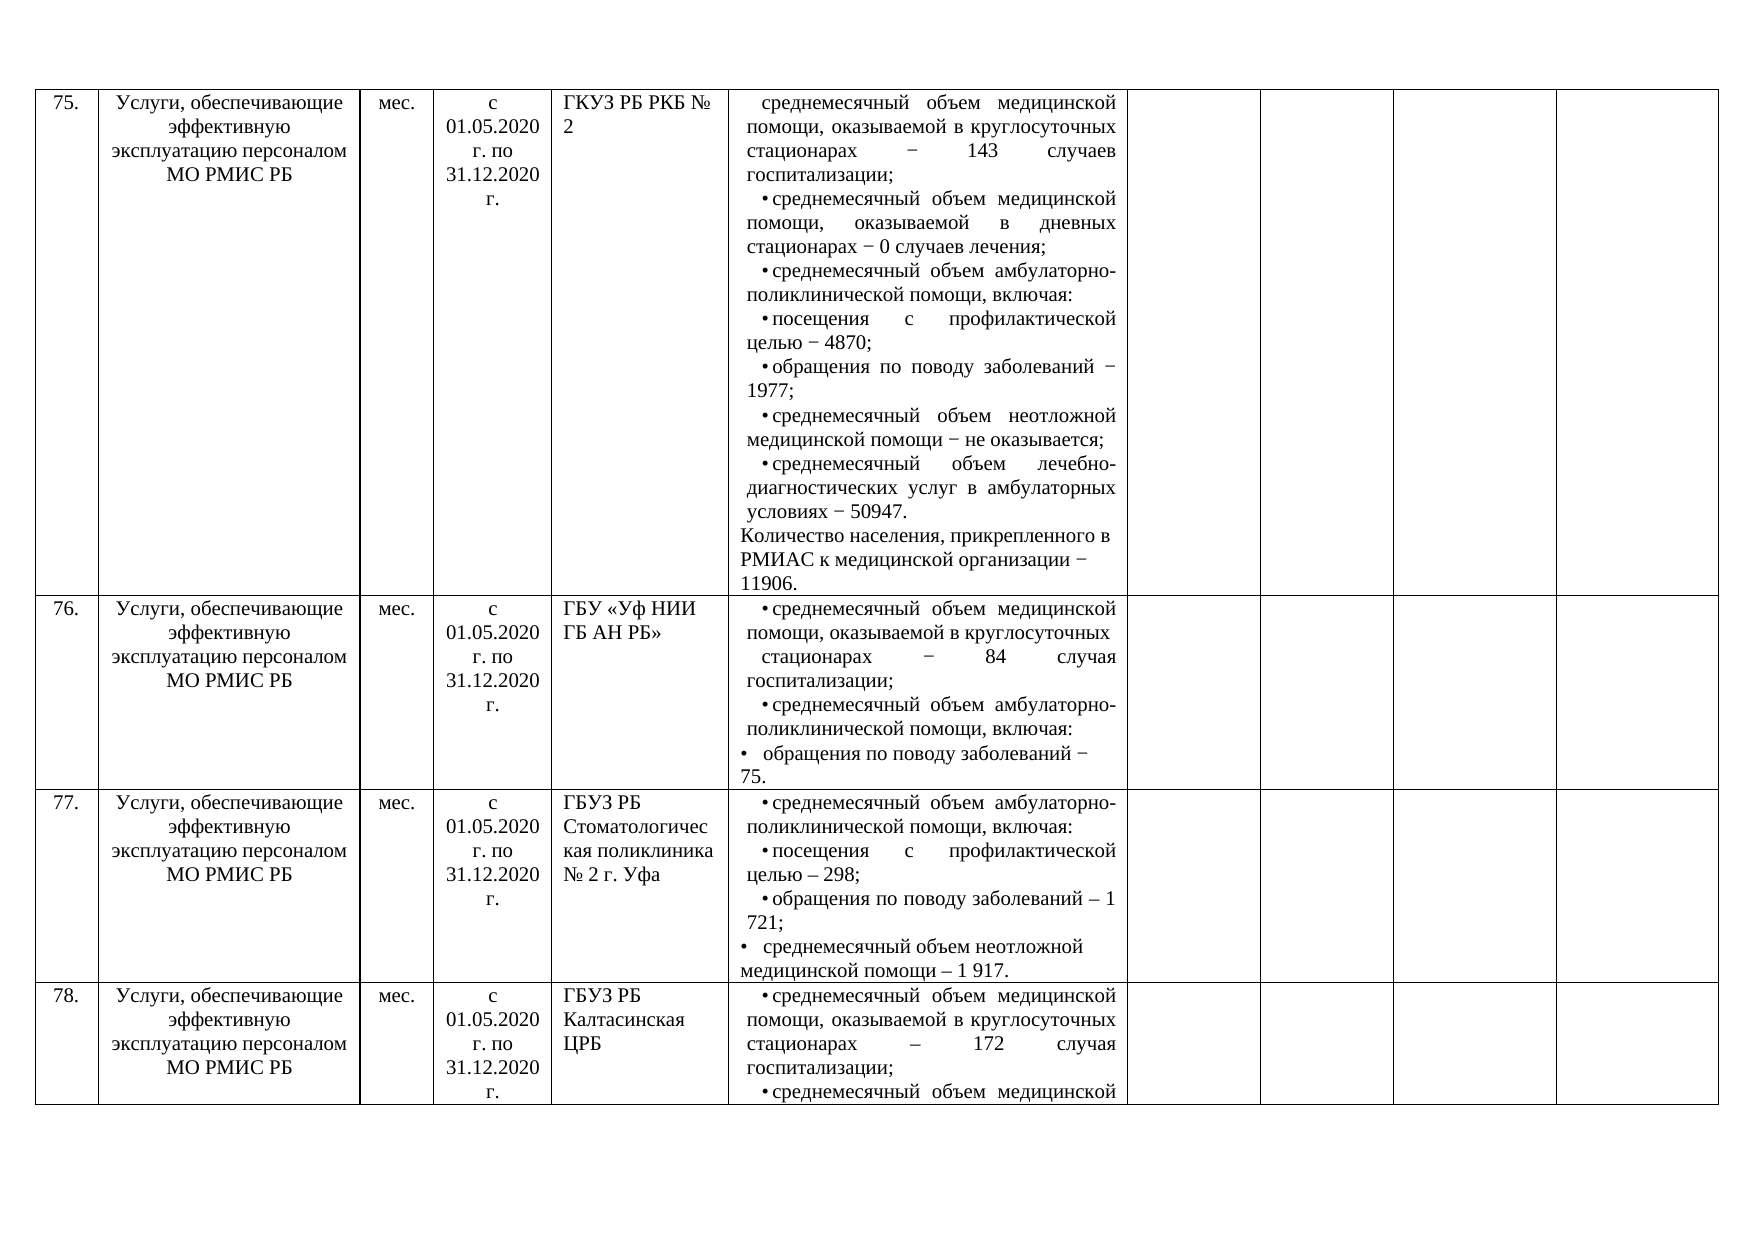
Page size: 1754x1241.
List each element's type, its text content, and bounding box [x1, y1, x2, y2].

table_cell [99, 983, 359, 1103]
table_cell Услуги, обеспечивающие эффективную эксплуатацию персоналом МО РМИС РБ [99, 596, 359, 788]
table_cell с 01.05.2020 г. по 31.12.2020 г. [434, 596, 551, 788]
table_cell [36, 790, 98, 982]
table_cell ГБУЗ РБ Стоматологическая поликлиника № 2 г. Уфа [552, 790, 728, 982]
table_cell [1394, 983, 1556, 1103]
table_cell ГБУ «Уф НИИ ГБ АН РБ» [552, 596, 728, 788]
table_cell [434, 90, 551, 595]
table_cell [1557, 790, 1718, 982]
table_cell [1261, 596, 1393, 788]
table_cell [36, 983, 98, 1103]
table_cell мес. [361, 90, 433, 595]
table_cell [1128, 983, 1260, 1103]
table_cell мес. [361, 596, 433, 788]
table_cell [1394, 790, 1556, 982]
table_cell [1557, 596, 1718, 788]
table_cell [1261, 983, 1393, 1103]
table_cell [1261, 90, 1393, 595]
table_cell [1557, 983, 1718, 1103]
table_cell среднемесячный объем медицинской помощи, оказываемой в круглосуточных стационарах − 143 случаев госпитализации; • среднемесячный объем медицинской помощи, оказываемой в дневных стационарах − 0 случаев лечения; • среднемесячный объем амбулаторно-поликлинической помощи, включая: • посещения с профилактической целью − 4870; • обращения по поводу заболеваний − 1977; • среднемесячный объем неотложной медицинской помощи − не оказывается; • среднемесячный объем лечебно-диагностических услуг в амбулаторных условиях − 50947. Количество населения, прикрепленного в РМИАС к медицинской организации − 11906. [729, 90, 1127, 595]
table_cell [36, 90, 98, 595]
table_cell [1128, 790, 1260, 982]
table_cell [1128, 90, 1260, 595]
table_cell • среднемесячный объем амбулаторно-поликлинической помощи, включая: • посещения с профилактической целью – 298; • обращения по поводу заболеваний – 1 721; • среднемесячный объем неотложной медицинской помощи – 1 917. [729, 790, 1127, 982]
table_cell с 01.05.2020 г. по 31.12.2020 г. [434, 790, 551, 982]
table_cell [1394, 596, 1556, 788]
table_cell • среднемесячный объем медицинской помощи, оказываемой в круглосуточных стационарах − 84 случая госпитализации; • среднемесячный объем амбулаторно-поликлинической помощи, включая: • обращения по поводу заболеваний − 75. [729, 596, 1127, 788]
table_cell [36, 596, 98, 788]
table_cell мес. [361, 983, 433, 1103]
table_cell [99, 90, 359, 595]
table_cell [552, 983, 728, 1103]
table_cell Услуги, обеспечивающие эффективную эксплуатацию персоналом МО РМИС РБ [99, 790, 359, 982]
table_cell [1128, 596, 1260, 788]
table_cell [1394, 90, 1556, 595]
table_cell [1261, 790, 1393, 982]
table_cell ГКУЗ РБ РКБ № 2 [552, 90, 728, 595]
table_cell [434, 983, 551, 1103]
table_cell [729, 983, 1127, 1103]
table_cell мес. [361, 790, 433, 982]
table_cell [1557, 90, 1718, 595]
